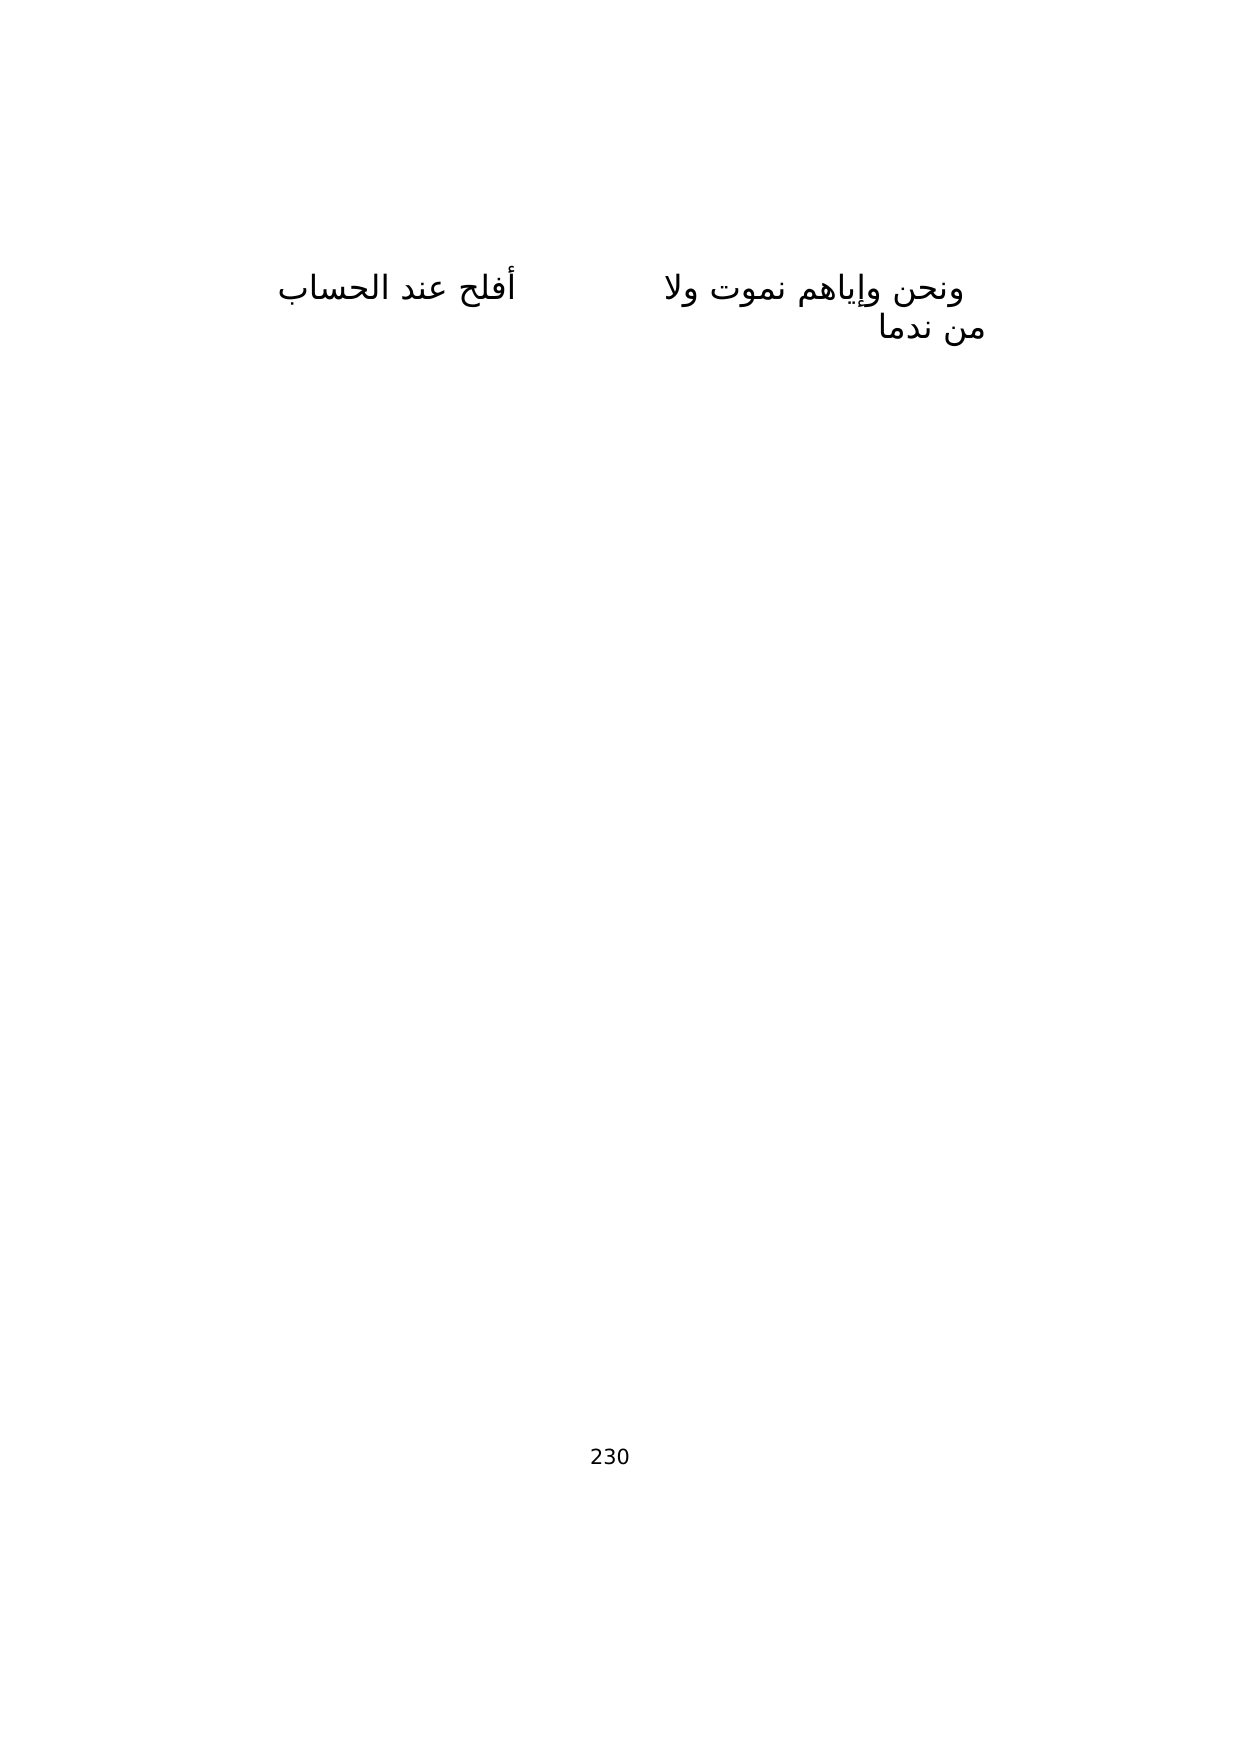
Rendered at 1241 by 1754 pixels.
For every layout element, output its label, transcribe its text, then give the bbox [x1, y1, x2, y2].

text ونحن وإياهم نموت ولا أفلح عند الحساب من ندما [254, 269, 986, 346]
